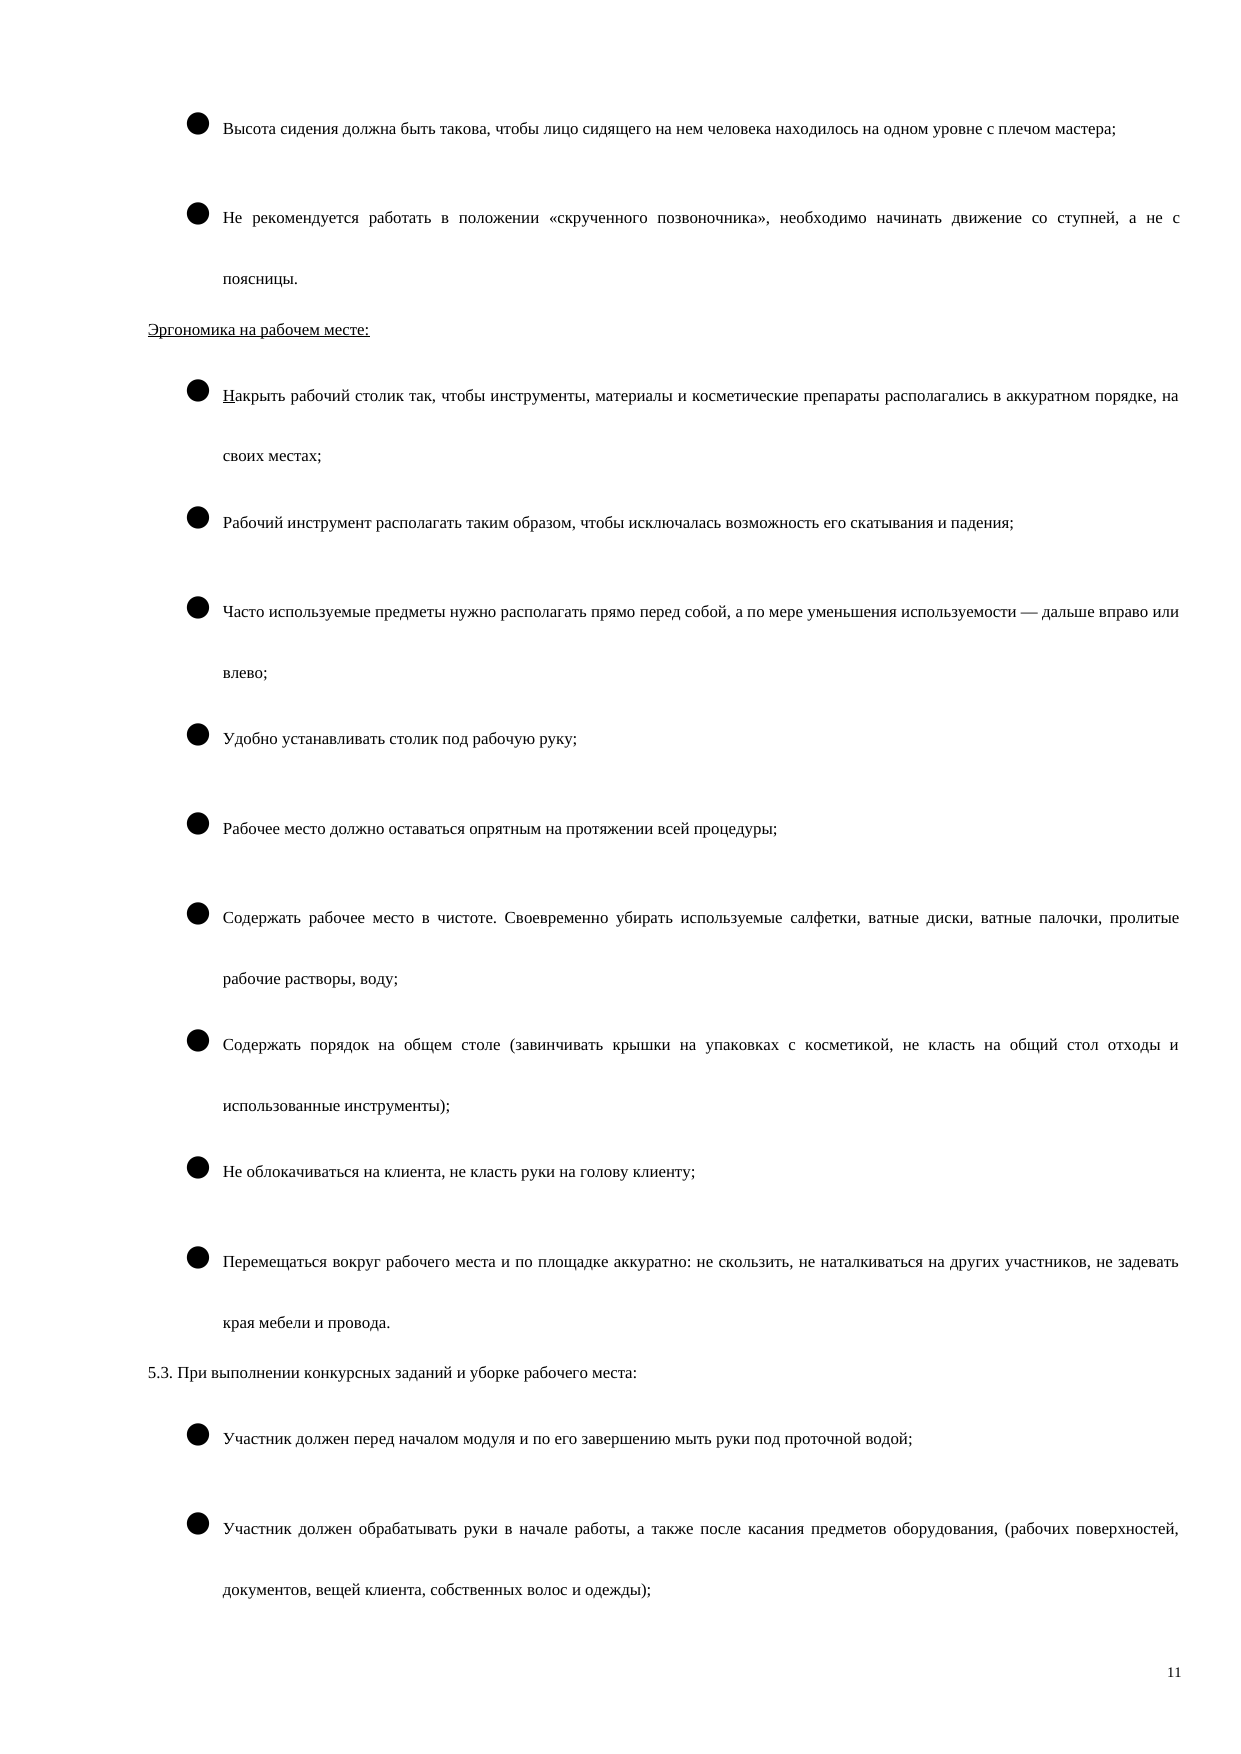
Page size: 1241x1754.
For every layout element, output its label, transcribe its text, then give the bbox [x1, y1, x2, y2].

list 5.3. При выполнении конкурсных заданий и уборке рабочего места: [148, 1349, 1181, 1382]
list Рабочее место должно оставаться опрятным на протяжении всей процедуры; [185, 789, 1181, 848]
list Перемещаться вокруг рабочего места и по площадке аккуратно: не скользить, не наталкиваться на других участников, не задевать края мебели и провода. [185, 1222, 1181, 1332]
list Часто используемые предметы нужно располагать прямо перед собой, а по мере уменьшения используемости — дальше вправо или влево; [185, 572, 1181, 682]
list Участник должен обрабатывать руки в начале работы, а также после касания предметов оборудования, (рабочих поверхностей, документов, вещей клиента, собственных волос и одежды); [185, 1489, 1181, 1599]
list Не облокачиваться на клиента, не класть руки на голову клиенту; [185, 1132, 1181, 1192]
list Участник должен перед началом модуля и по его завершению мыть руки под проточной водой; [185, 1399, 1181, 1459]
list Высота сидения должна быть такова, чтобы лицо сидящего на нем человека находилось на одном уровне с плечом мастера; [185, 89, 1181, 148]
list Накрыть рабочий столик так, чтобы инструменты, материалы и косметические препараты располагались в аккуратном порядке, на своих местах; [185, 356, 1181, 466]
list Рабочий инструмент располагать таким образом, чтобы исключалась возможность его скатывания и падения; [185, 482, 1181, 542]
list Эргономика на рабочем месте: [148, 305, 1181, 339]
list Содержать рабочее место в чистоте. Своевременно убирать используемые салфетки, ватные диски, ватные палочки, пролитые рабочие растворы, воду; [185, 878, 1181, 988]
list Не рекомендуется работать в положении «скрученного позвоночника», необходимо начинать движение со ступней, а не с поясницы. [185, 178, 1181, 288]
list Содержать порядок на общем столе (завинчивать крышки на упаковках с косметикой, не класть на общий стол отходы и использованные инструменты); [185, 1005, 1181, 1115]
list Удобно устанавливать столик под рабочую руку; [185, 699, 1181, 759]
